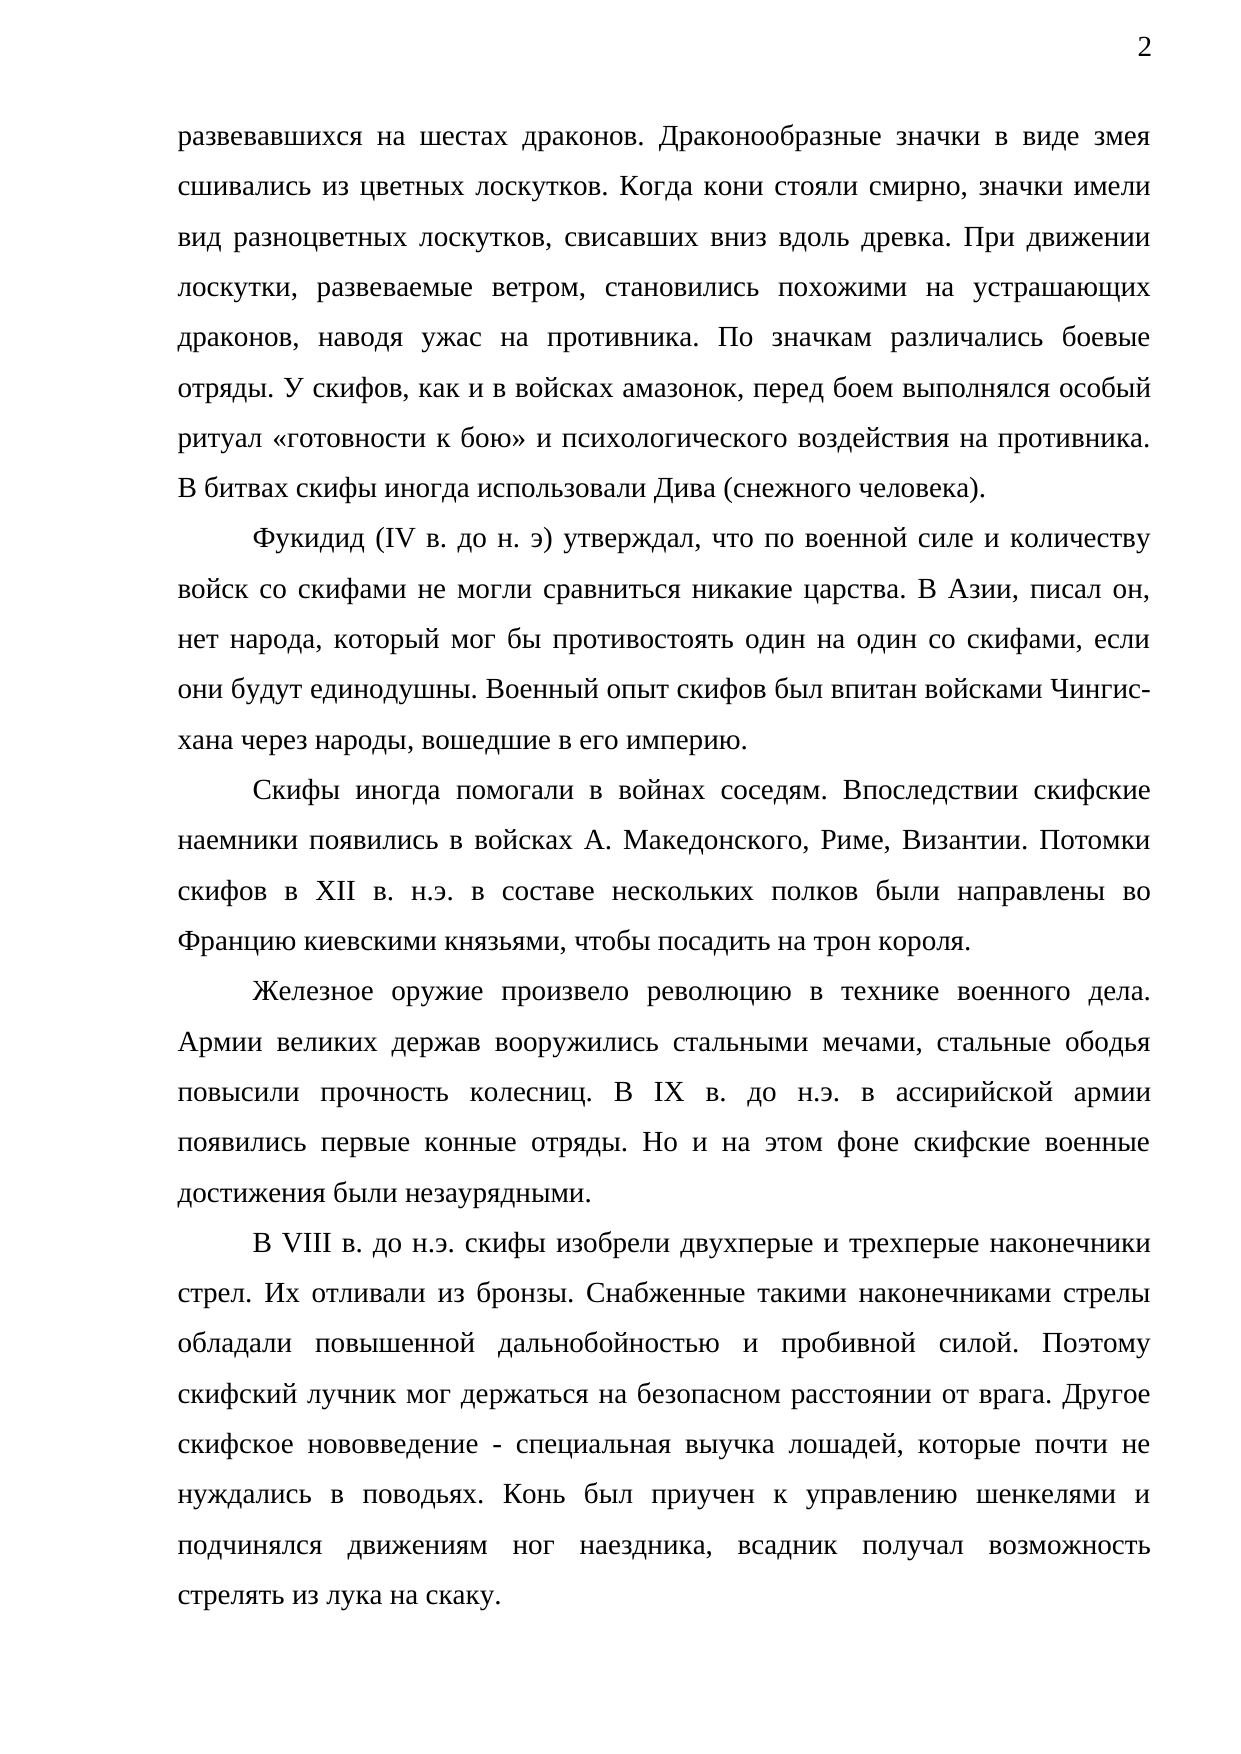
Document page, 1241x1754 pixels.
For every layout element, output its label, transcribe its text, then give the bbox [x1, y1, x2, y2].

text Фукидид (IV в. до н. э) утверждал, что по военной силе и количеству войск со скифами не могли сравниться никакие царства. В Азии, писал он, нет народа, который мог бы противостоять один на один со скифами, если они будут единодушны. Военный опыт скифов был впитан войсками Чингис-хана через народы, вошедшие в его империю. [177, 521, 1152, 755]
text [177, 118, 1152, 504]
text Скифы иногда помогали в войнах соседям. Впоследствии скифские наемники появились в войсках А. Македонского, Риме, Византии. Потомки скифов в XII в. н.э. в составе нескольких полков были направлены во Францию киевскими князьями, чтобы посадить на трон короля. [177, 772, 1152, 957]
text Железное оружие произвело революцию в технике военного дела. Армии великих держав вооружились стальными мечами, стальные ободья повысили прочность колесниц. В IX в. до н.э. в ассирийской армии появились первые конные отряды. Но и на этом фоне скифские военные достижения были незаурядными. [177, 973, 1152, 1208]
text В VIII в. до н.э. скифы изобрели двухперые и трехперые наконечники стрел. Их отливали из бронзы. Снабженные такими наконечниками стрелы обладали повышенной дальнобойностью и пробивной силой. Поэтому скифский лучник мог держаться на безопасном расстоянии от врага. Другое скифское нововведение - специальная выучка лошадей, которые почти не нуждались в поводьях. Конь был приучен к управлению шенкелями и подчинялся движениям ног наездника, всадник получал возможность стрелять из лука на скаку. [177, 1225, 1152, 1611]
